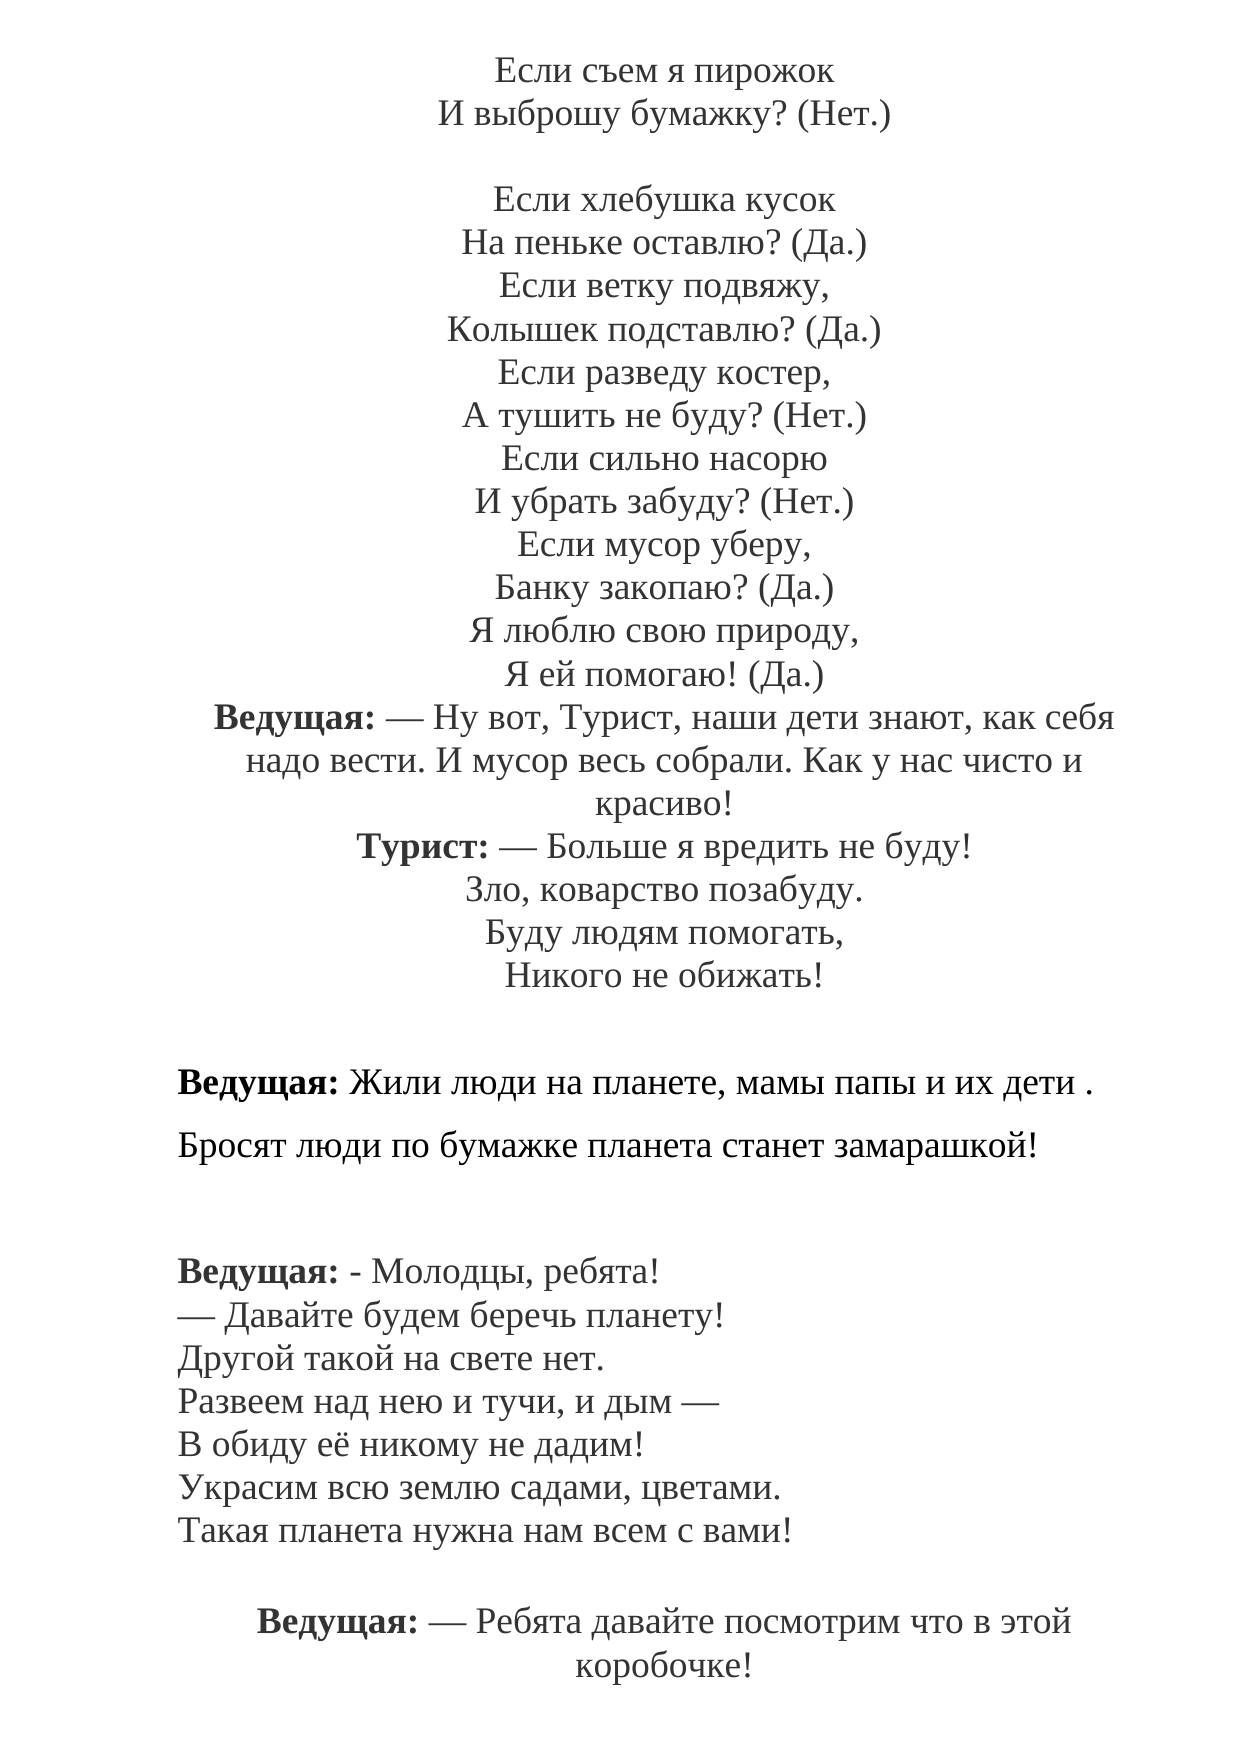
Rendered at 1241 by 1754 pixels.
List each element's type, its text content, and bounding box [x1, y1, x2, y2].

text Если мусор уберу, [177, 522, 1152, 565]
text Ведущая: — Ну вот, Турист, наши дети знают, как себя надо вести. И мусор весь собрали. Как у нас чисто и красиво! [177, 694, 1152, 823]
text Развеем над нею и тучи, и дым — [177, 1378, 1152, 1421]
text И убрать забуду? (Нет.) [177, 478, 1152, 522]
text Турист: — Больше я вредить не буду! [177, 823, 1152, 867]
text А тушить не буду? (Нет.) [177, 392, 1152, 435]
text Буду людям помогать, [177, 910, 1152, 953]
text Никого не обижать! [177, 953, 1152, 996]
text Если сильно насорю [177, 435, 1152, 478]
text Если хлебушка кусок [177, 177, 1152, 220]
text Если съем я пирожок [177, 47, 1152, 90]
text Зло, коварство позабуду. [177, 867, 1152, 910]
text Ведущая: Жили люди на планете, мамы папы и их дети . [177, 1059, 1152, 1102]
text — Давайте будем беречь планету! [177, 1292, 1152, 1335]
text Ведущая: - Молодцы, ребята! [177, 1249, 1152, 1292]
text Банку закопаю? (Да.) [177, 565, 1152, 608]
text Я ей помогаю! (Да.) [177, 651, 1152, 694]
text И выброшу бумажку? (Нет.) [177, 90, 1152, 133]
text Если разведу костер, [177, 349, 1152, 392]
text Другой такой на свете нет. [177, 1335, 1152, 1378]
text На пеньке оставлю? (Да.) [177, 220, 1152, 263]
text Ведущая: — Ребята давайте посмотрим что в этой коробочке! [177, 1599, 1152, 1685]
text Я люблю свою природу, [177, 608, 1152, 651]
text Если ветку подвяжу, [177, 263, 1152, 306]
text Бросят люди по бумажке планета станет замарашкой! [177, 1122, 1152, 1166]
text Такая планета нужна нам всем с вами! [177, 1508, 1152, 1551]
text Колышек подставлю? (Да.) [177, 306, 1152, 349]
text В обиду её никому не дадим! [177, 1421, 1152, 1464]
text Украсим всю землю садами, цветами. [177, 1464, 1152, 1508]
